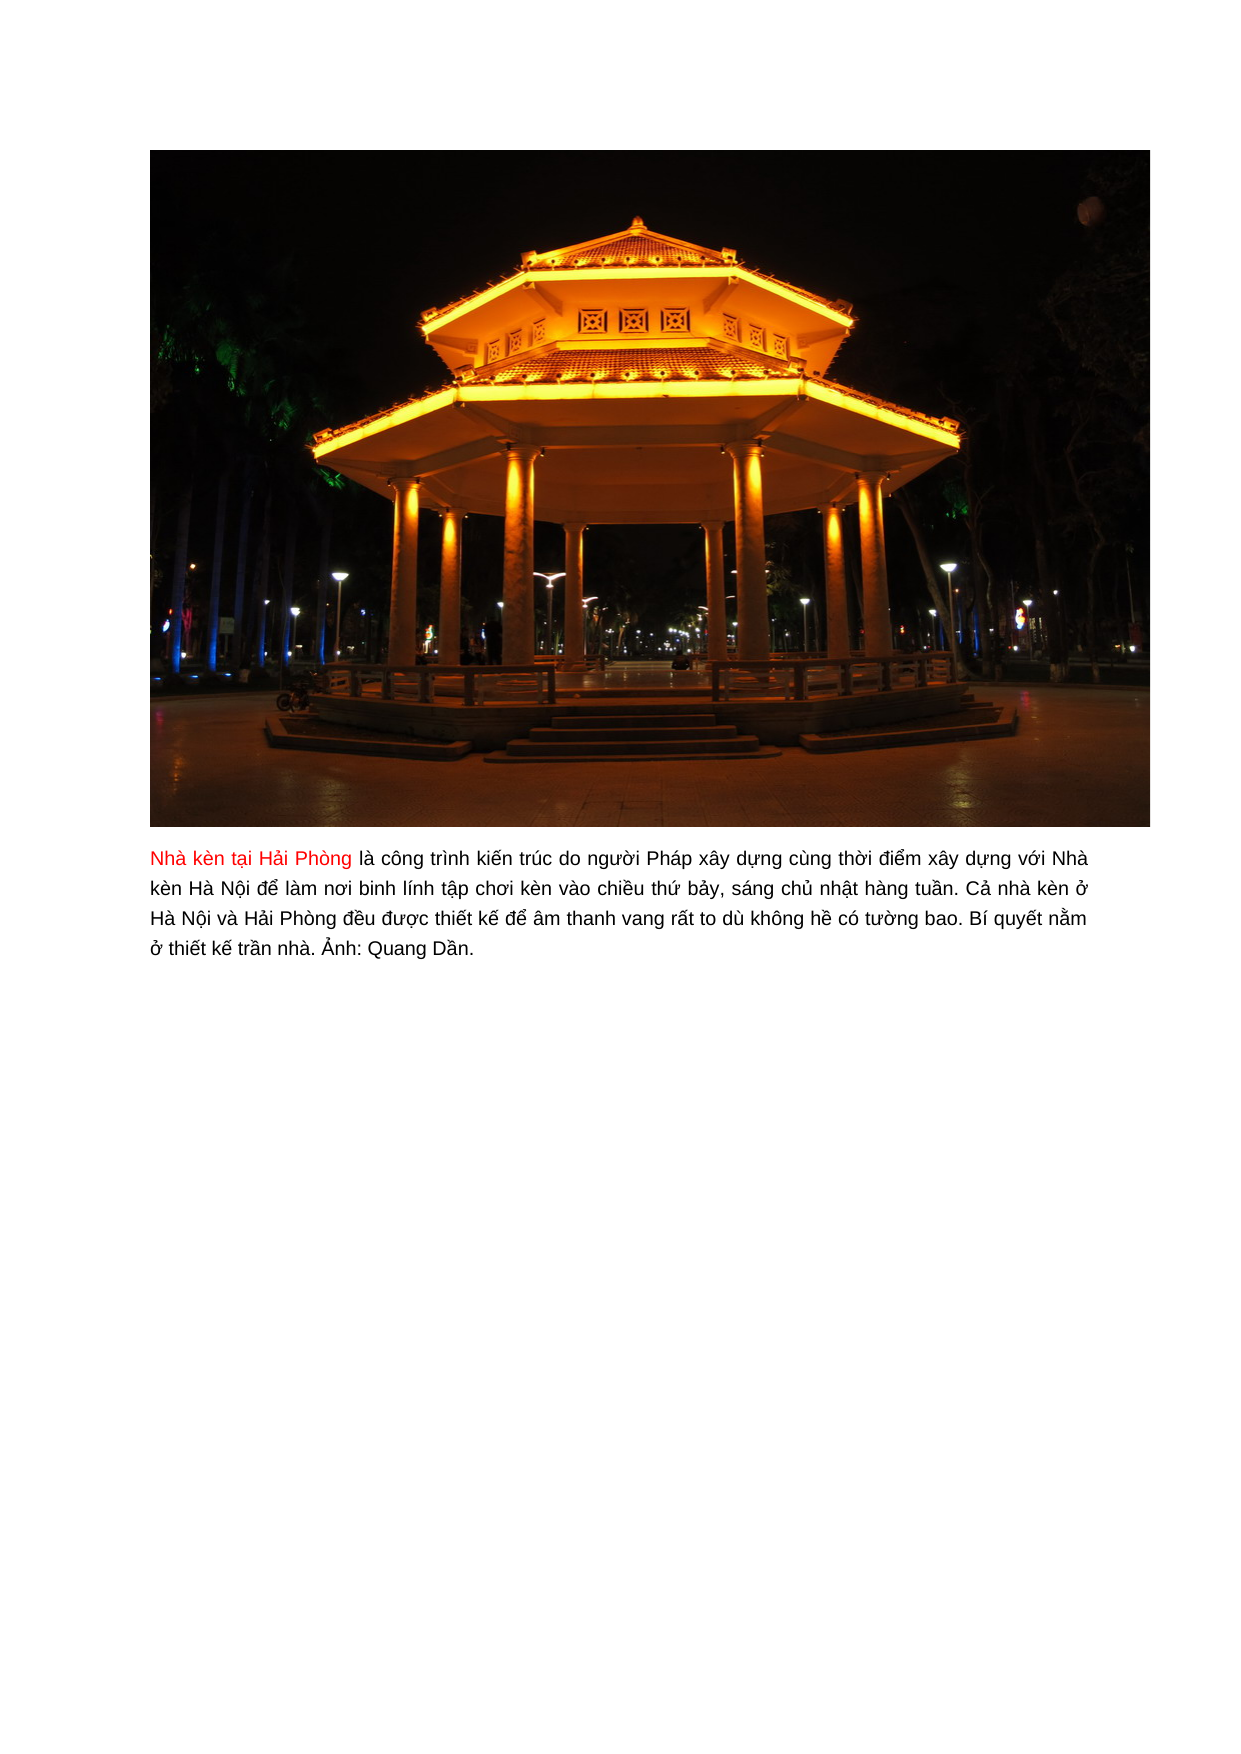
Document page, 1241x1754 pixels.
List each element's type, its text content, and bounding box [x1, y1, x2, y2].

text Nhà kèn tại Hải Phòng là công trình kiến trúc do người Pháp xây dựng cùng thời điểm xây dựng với Nhà kèn Hà Nội để làm nơi binh lính tập chơi kèn vào chiều thứ bảy, sáng chủ nhật hàng tuần. Cả nhà kèn ở Hà Nội và Hải Phòng đều được thiết kế để âm thanh vang rất to dù không hề có tường bao. Bí quyết nằm ở thiết kế trần nhà. Ảnh: Quang Dần. [150, 929, 1090, 959]
picture [150, 150, 1150, 827]
text Nhà kèn tại Hải Phòng là công trình kiến trúc do người Pháp xây dựng cùng thời điểm xây dựng với Nhà kèn Hà Nội để làm nơi binh lính tập chơi kèn vào chiều thứ bảy, sáng chủ nhật hàng tuần. Cả nhà kèn ở Hà Nội và Hải Phòng đều được thiết kế để âm thanh vang rất to dù không hề có tường bao. Bí quyết nằm ở thiết kế trần nhà. Ảnh: Quang Dần. [150, 839, 1090, 876]
